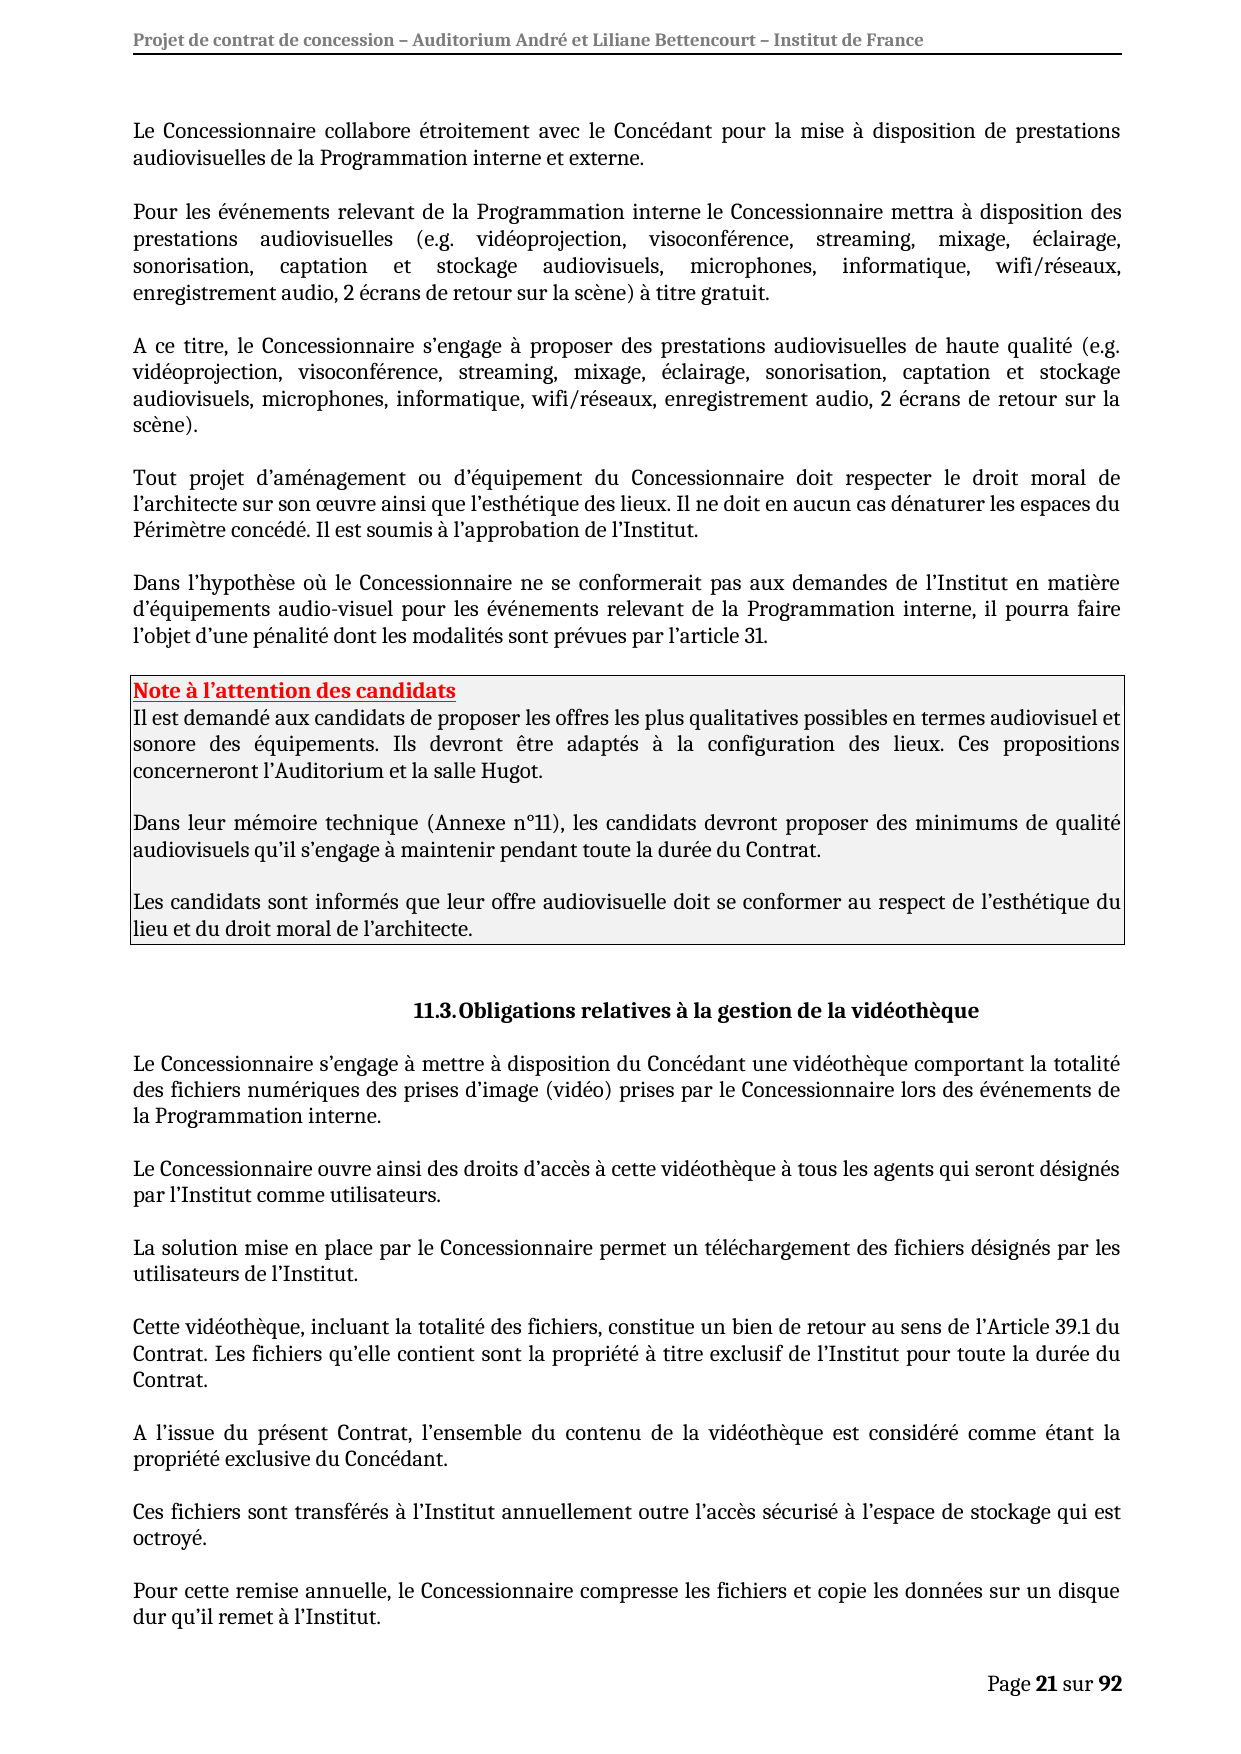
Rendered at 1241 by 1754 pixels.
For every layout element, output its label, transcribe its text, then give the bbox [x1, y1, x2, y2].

text La solution mise en place par le Concessionnaire permet un téléchargement des fichiers désignés par les utilisateurs de l’Institut. [133, 1235, 1122, 1288]
text Le Concessionnaire s’engage à mettre à disposition du Concédant une vidéothèque comportant la totalité des fichiers numériques des prises d’image (vidéo) prises par le Concessionnaire lors des événements de la Programmation interne. [133, 1050, 1122, 1129]
text Le Concessionnaire ouvre ainsi des droits d’accès à cette vidéothèque à tous les agents qui seront désignés par l’Institut comme utilisateurs. [133, 1156, 1122, 1208]
subtitle Obligations relatives à la gestion de la vidéothèque [413, 998, 1122, 1024]
text Pour les événements relevant de la Programmation interne le Concessionnaire mettra à disposition des prestations audiovisuelles (e.g. vidéoprojection, visoconférence, streaming, mixage, éclairage, sonorisation, captation et stockage audiovisuels, microphones, informatique, wifi/réseaux, enregistrement audio, 2 écrans de retour sur la scène) à titre gratuit. [133, 198, 1122, 306]
text Note à l’attention des candidats [131, 676, 1124, 705]
text A ce titre, le Concessionnaire s’engage à proposer des prestations audiovisuelles de haute qualité (e.g. vidéoprojection, visoconférence, streaming, mixage, éclairage, sonorisation, captation et stockage audiovisuels, microphones, informatique, wifi/réseaux, enregistrement audio, 2 écrans de retour sur la scène). [133, 333, 1122, 438]
text Le Concessionnaire collabore étroitement avec le Concédant pour la mise à disposition de prestations audiovisuelles de la Programmation interne et externe. [133, 118, 1122, 171]
text Dans leur mémoire technique (Annexe n°11), les candidats devront proposer des minimums de qualité audiovisuels qu’il s’engage à maintenir pendant toute la durée du Contrat. [133, 810, 1122, 863]
text Il est demandé aux candidats de proposer les offres les plus qualitatives possibles en termes audiovisuel et sonore des équipements. Ils devront être adaptés à la configuration des lieux. Ces propositions concerneront l’Auditorium et la salle Hugot. [133, 705, 1122, 784]
text Pour cette remise annuelle, le Concessionnaire compresse les fichiers et copie les données sur un disque dur qu’il remet à l’Institut. [133, 1577, 1122, 1630]
text A l’issue du présent Contrat, l’ensemble du contenu de la vidéothèque est considéré comme étant la propriété exclusive du Concédant. [133, 1419, 1122, 1472]
text Cette vidéothèque, incluant la totalité des fichiers, constitue un bien de retour au sens de l’Article 39.1 du Contrat. Les fichiers qu’elle contient sont la propriété à titre exclusif de l’Institut pour toute la durée du Contrat. [133, 1314, 1122, 1393]
text Ces fichiers sont transférés à l’Institut annuellement outre l’accès sécurisé à l’espace de stockage qui est octroyé. [133, 1498, 1122, 1551]
text Tout projet d’aménagement ou d’équipement du Concessionnaire doit respecter le droit moral de l’architecte sur son œuvre ainsi que l’esthétique des lieux. Il ne doit en aucun cas dénaturer les espaces du Périmètre concédé. Il est soumis à l’approbation de l’Institut. [133, 464, 1122, 543]
text Les candidats sont informés que leur offre audiovisuelle doit se conformer au respect de l’esthétique du lieu et du droit moral de l’architecte. [131, 886, 1124, 944]
text Dans l’hypothèse où le Concessionnaire ne se conformerait pas aux demandes de l’Institut en matière d’équipements audio-visuel pour les événements relevant de la Programmation interne, il pourra faire l’objet d’une pénalité dont les modalités sont prévues par l’article 31. [133, 570, 1122, 649]
